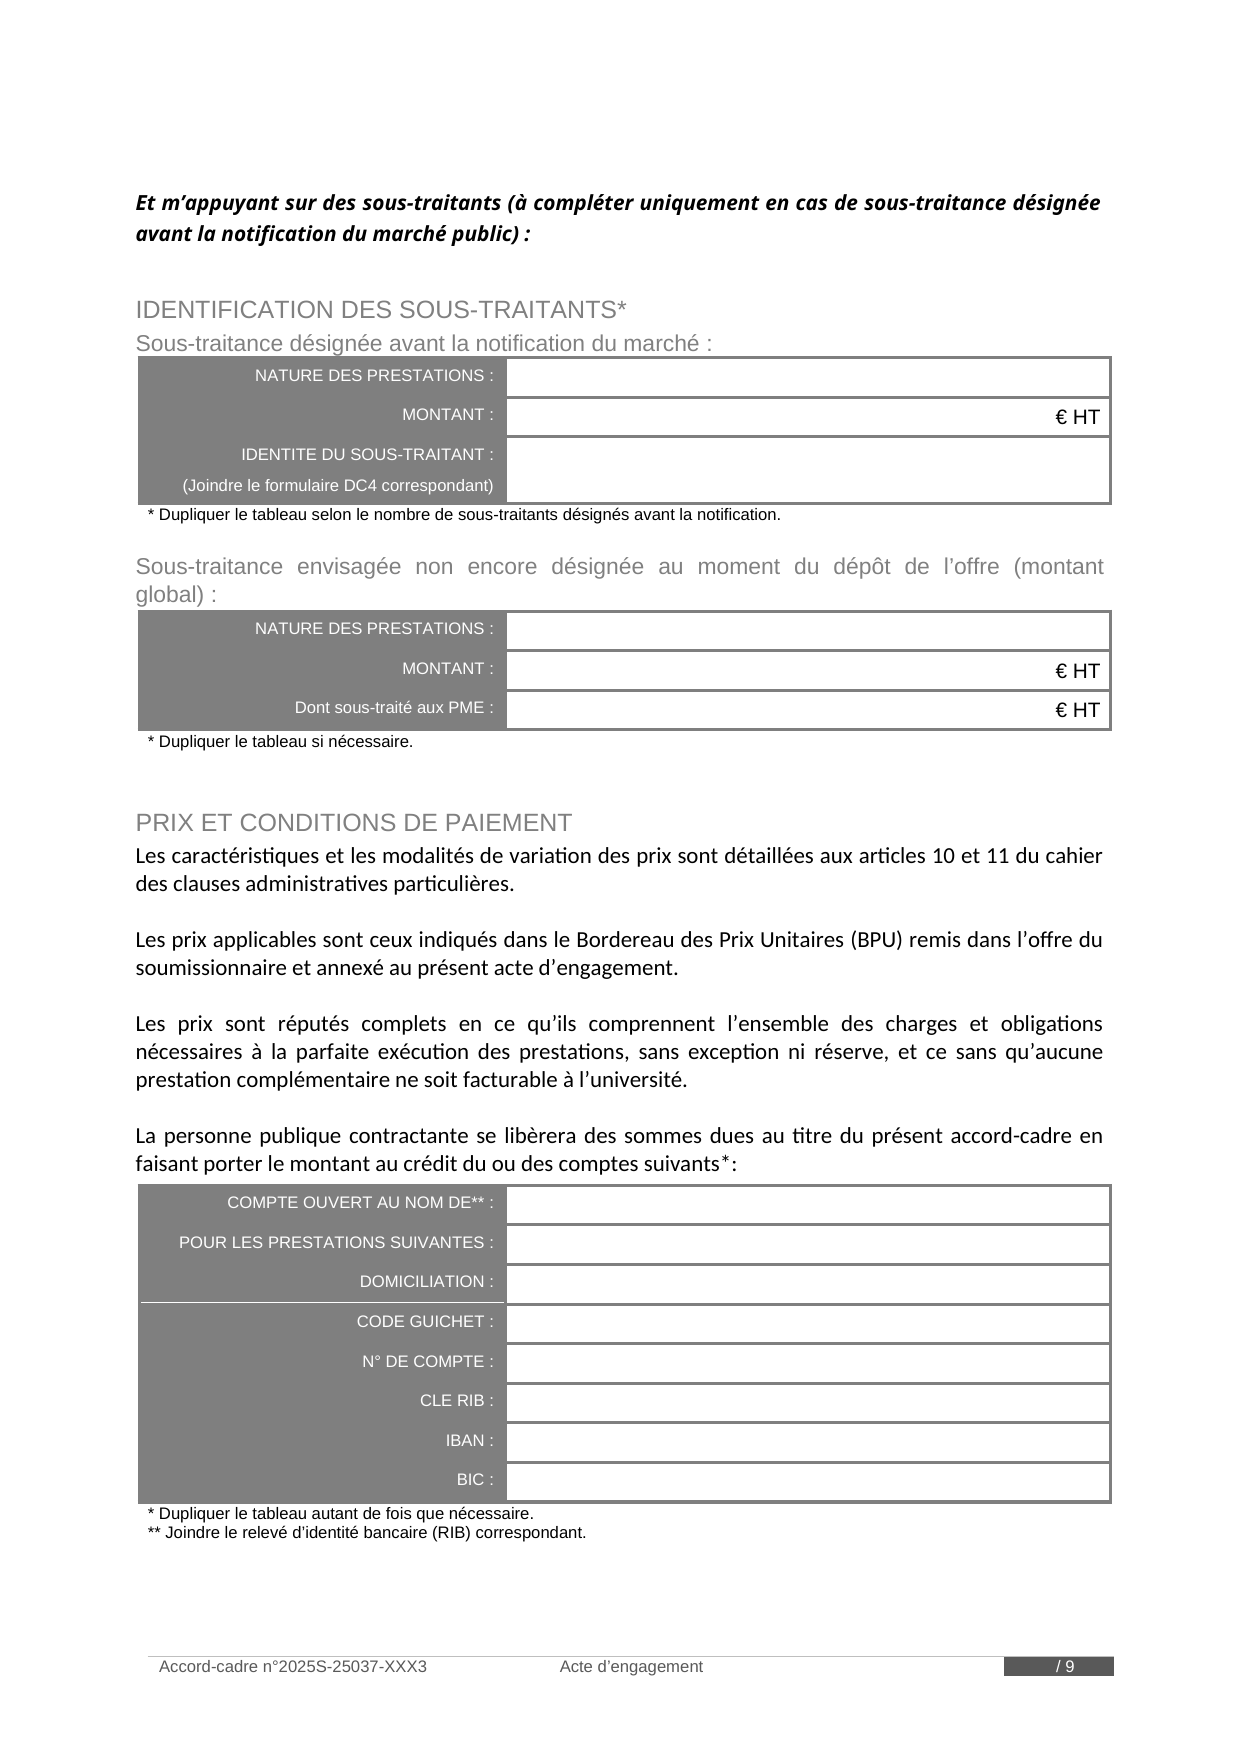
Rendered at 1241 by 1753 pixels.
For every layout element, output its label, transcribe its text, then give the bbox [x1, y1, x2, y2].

table_cell [507, 1345, 1109, 1382]
table_cell DOMICILIATION : [141, 1266, 504, 1302]
table_cell N° DE COMPTE : [141, 1345, 504, 1382]
table_header [507, 613, 1109, 649]
table_cell [507, 438, 1109, 502]
table_cell Dont sous-traité aux PME : [141, 692, 504, 728]
table_cell € HT [507, 399, 1109, 435]
table_header NATURE DES PRESTATIONS : [141, 359, 504, 396]
table_cell [507, 1226, 1109, 1263]
text Les prix sont réputés complets en ce qu’ils comprennent l’ensemble des charges et obligations nécessaires à la parfaite exécution des prestations, sans exception ni réserve, et ce sans qu’aucune prestation complémentaire ne soit facturable à l’université. [135, 1009, 1105, 1093]
table_header COMPTE OUVERT AU NOM DE** : [141, 1187, 504, 1223]
table_cell [507, 1266, 1109, 1302]
table_cell [507, 1464, 1109, 1500]
table_cell CLE RIB : [141, 1385, 504, 1421]
table_header NATURE DES PRESTATIONS : [141, 613, 504, 649]
table_cell [507, 1424, 1109, 1461]
table_cell BIC : [141, 1464, 504, 1500]
text Sous-traitance désignée avant la notification du marché : [135, 330, 1105, 356]
table_cell IDENTITE DU SOUS-TRAITANT : (Joindre le formulaire DC4 correspondant) [141, 438, 504, 502]
table_header [507, 1187, 1109, 1223]
table_cell [507, 1306, 1109, 1342]
text Les prix applicables sont ceux indiqués dans le Bordereau des Prix Unitaires (BPU) remis dans l’offre du soumissionnaire et annexé au présent acte d’engagement. [135, 925, 1105, 981]
text Et m’appuyant sur des sous-traitants (à compléter uniquement en cas de sous-traitance désignée avant la notification du marché public) : [135, 188, 1105, 247]
table_cell € HT [507, 652, 1109, 689]
text Sous-traitance envisagée non encore désignée au moment du dépôt de l’offre (montant global) : [135, 553, 1105, 607]
table_cell IBAN : [141, 1424, 504, 1461]
text * Dupliquer le tableau autant de fois que nécessaire. [148, 1504, 1093, 1523]
text IDENTIFICATION DES SOUS-TRAITANTS* [135, 295, 1105, 323]
table_header [507, 359, 1109, 396]
table_cell CODE GUICHET : [141, 1306, 504, 1342]
table_cell [507, 1385, 1109, 1421]
text PRIX ET CONDITIONS DE PAIEMENT [135, 808, 1093, 837]
table_cell MONTANT : [141, 399, 504, 435]
text * Dupliquer le tableau selon le nombre de sous-traitants désignés avant la notification. [148, 505, 1093, 524]
text Les caractéristiques et les modalités de variation des prix sont détaillées aux articles 10 et 11 du cahier des clauses administratives particulières. [135, 841, 1105, 897]
text ** Joindre le relevé d’identité bancaire (RIB) correspondant. [148, 1523, 1093, 1542]
table_cell MONTANT : [141, 652, 504, 689]
table_cell POUR LES PRESTATIONS SUIVANTES : [141, 1226, 504, 1263]
table_cell € HT [507, 692, 1109, 728]
text La personne publique contractante se libèrera des sommes dues au titre du présent accord-cadre en faisant porter le montant au crédit du ou des comptes suivants*: [135, 1121, 1105, 1177]
text * Dupliquer le tableau si nécessaire. [148, 731, 1093, 751]
